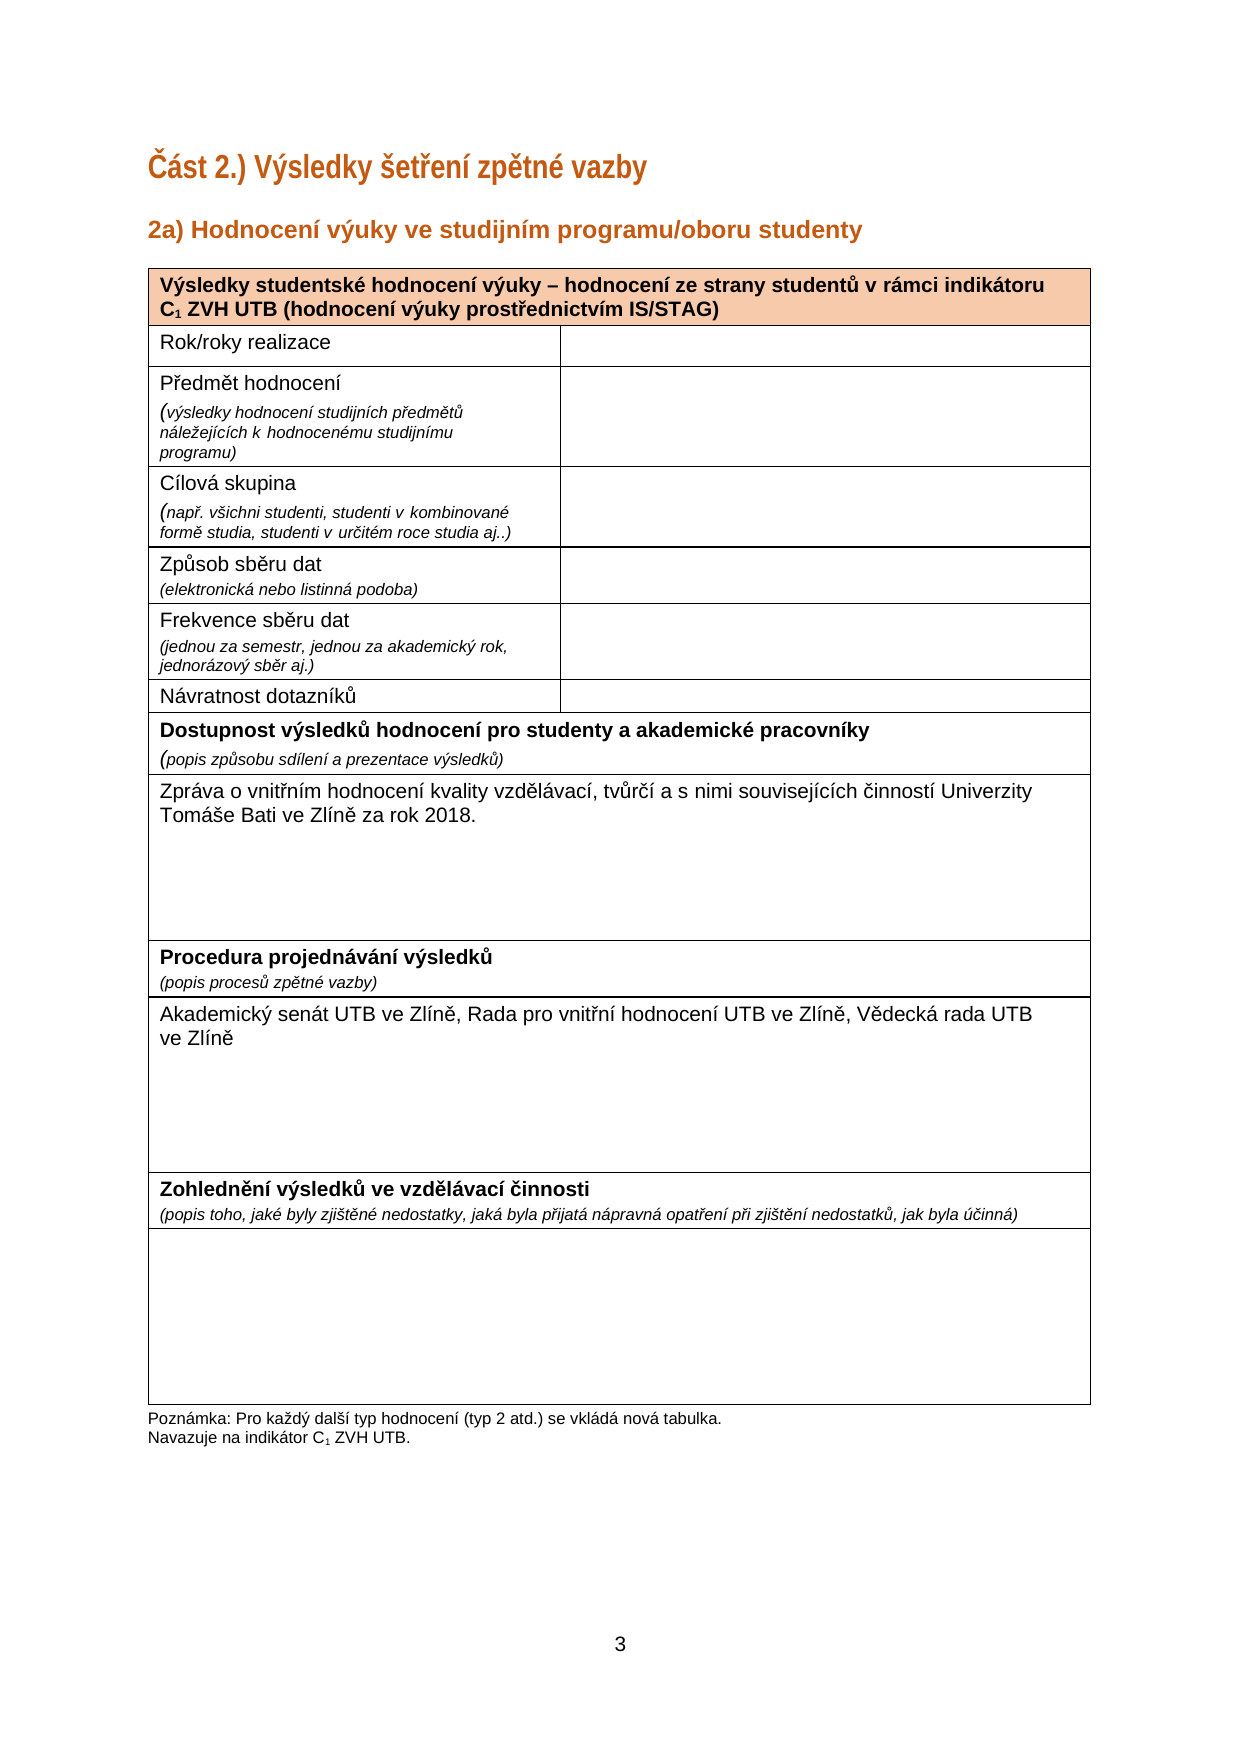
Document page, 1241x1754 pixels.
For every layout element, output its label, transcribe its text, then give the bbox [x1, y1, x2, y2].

table_cell Zpráva o vnitřním hodnocení kvality vzdělávací, tvůrčí a s nimi souvisejících činností Univerzity Tomáše Bati ve Zlíně za rok 2018. [149, 775, 1090, 940]
text Část 2.) Výsledky šetření zpětné vazby [148, 148, 1063, 186]
table_cell [561, 680, 1090, 712]
table_cell Předmět hodnocení (výsledky hodnocení studijních předmětů náležejících k hodnocenému studijnímu programu) [149, 367, 560, 466]
table_cell Frekvence sběru dat (jednou za semestr, jednou za akademický rok, jednorázový sběr aj.) [149, 604, 560, 679]
table_cell Způsob sběru dat (elektronická nebo listinná podoba) [149, 548, 560, 603]
table_cell [149, 1229, 1090, 1404]
text Navazuje na indikátor C1 ZVH UTB. [148, 1428, 1092, 1447]
table_cell [561, 367, 1090, 466]
table_cell Návratnost dotazníků [149, 680, 560, 712]
table_cell Cílová skupina (např. všichni studenti, studenti v kombinované formě studia, studenti v určitém roce studia aj..) [149, 467, 560, 546]
table_cell Akademický senát UTB ve Zlíně, Rada pro vnitřní hodnocení UTB ve Zlíně, Vědecká rada UTB ve Zlíně [149, 998, 1090, 1172]
table_cell [561, 467, 1090, 546]
table_cell [561, 326, 1090, 366]
table_header Výsledky studentské hodnocení výuky – hodnocení ze strany studentů v rámci indikátoru C1 ZVH UTB (hodnocení výuky prostřednictvím IS/STAG) [149, 269, 1090, 325]
text 2a) Hodnocení výuky ve studijním programu/oboru studenty [148, 215, 1045, 243]
table_cell Procedura projednávání výsledků (popis procesů zpětné vazby) [149, 941, 1090, 996]
table_cell Dostupnost výsledků hodnocení pro studenty a akademické pracovníky (popis způsobu sdílení a prezentace výsledků) [149, 713, 1090, 774]
table_cell [561, 548, 1090, 603]
table_cell Zohlednění výsledků ve vzdělávací činnosti (popis toho, jaké byly zjištěné nedostatky, jaká byla přijatá nápravná opatření při zjištění nedostatků, jak byla účinná) [149, 1173, 1090, 1228]
text Poznámka: Pro každý další typ hodnocení (typ 2 atd.) se vkládá nová tabulka. [148, 1409, 1063, 1428]
table_cell Rok/roky realizace [149, 326, 560, 366]
table_cell [561, 604, 1090, 679]
